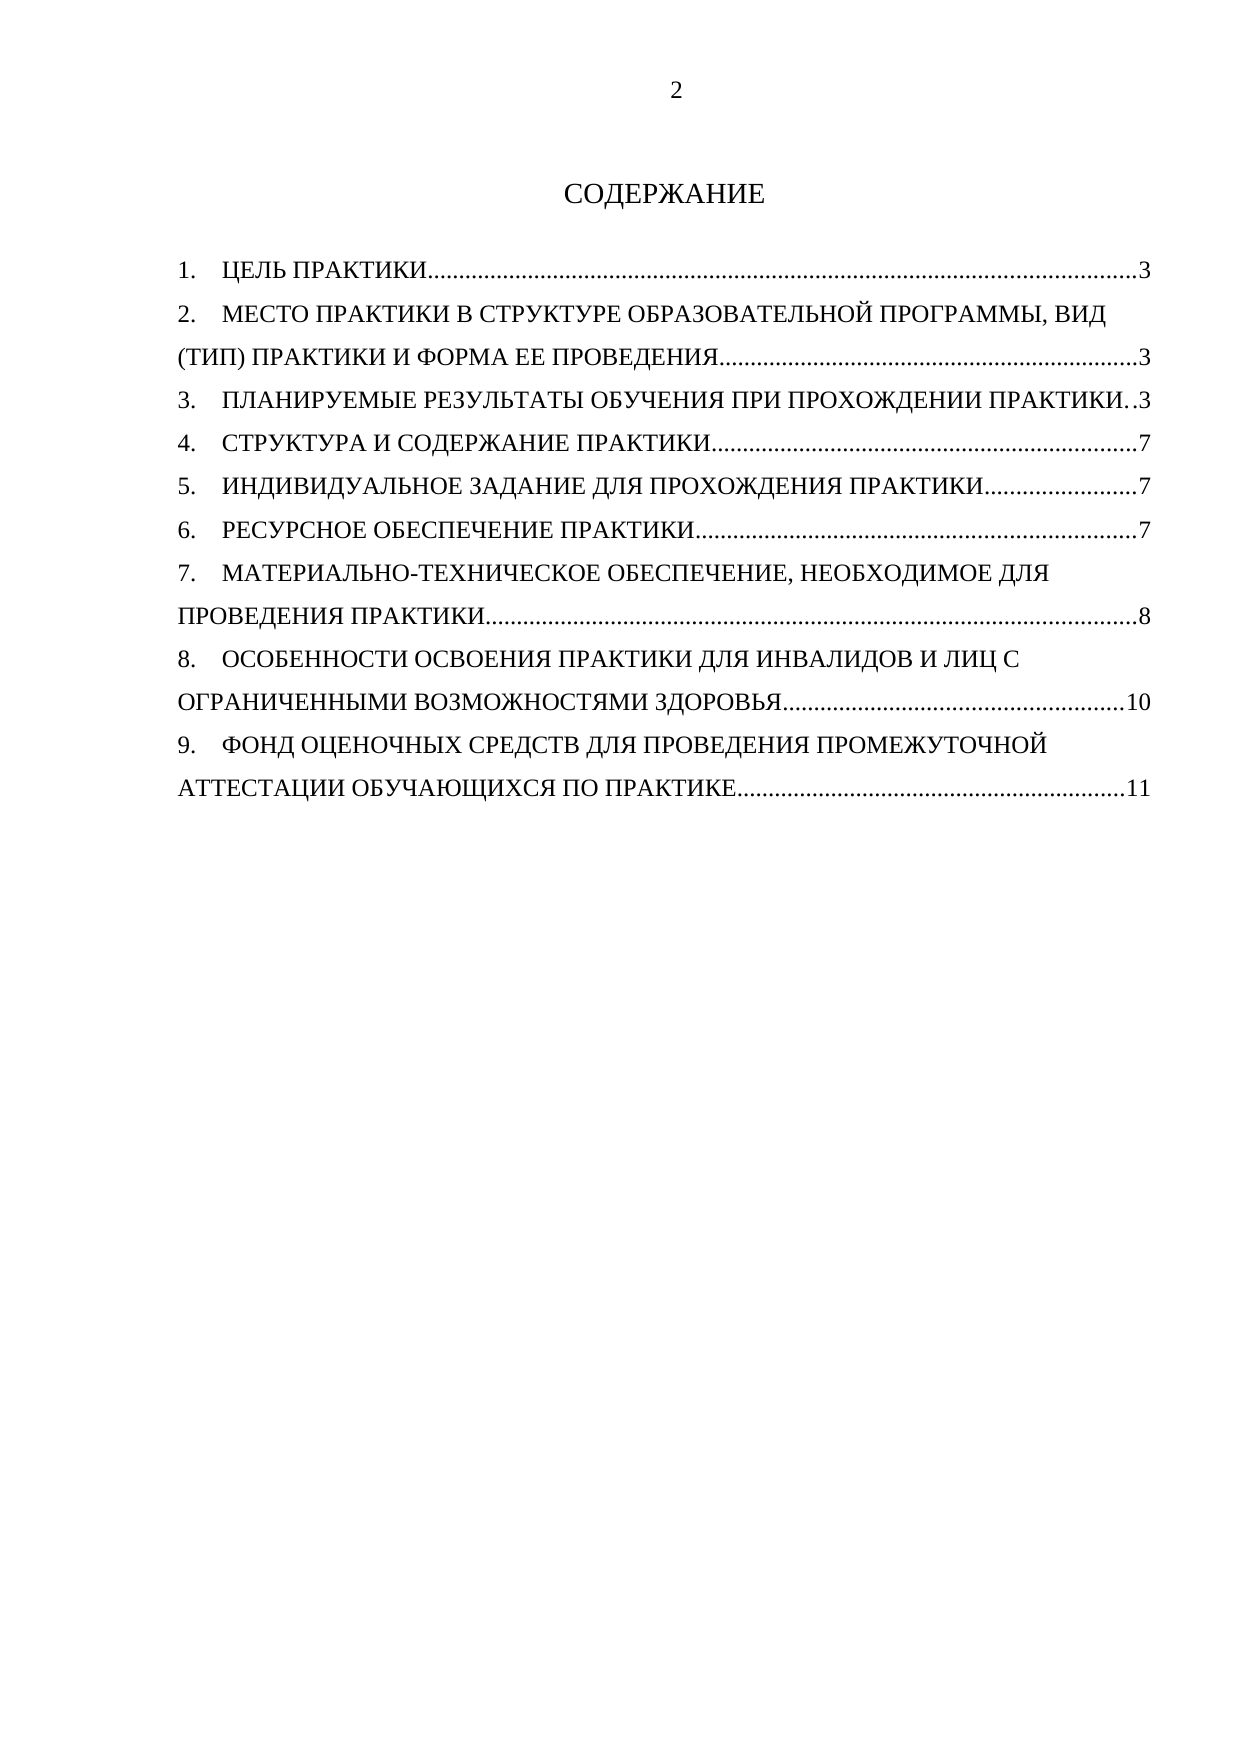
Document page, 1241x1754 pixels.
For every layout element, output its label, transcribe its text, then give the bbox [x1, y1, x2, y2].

text 3. ПЛАНИРУЕМЫЕ РЕЗУЛЬТАТЫ ОБУЧЕНИЯ ПРИ ПРОХОЖДЕНИИ ПРАКТИКИ 3 [177, 385, 1152, 414]
text 4. СТРУКТУРА И СОДЕРЖАНИЕ ПРАКТИКИ 7 [177, 428, 1152, 457]
text 7. МАТЕРИАЛЬНО-ТЕХНИЧЕСКОЕ ОБЕСПЕЧЕНИЕ, НЕОБХОДИМОЕ ДЛЯ ПРОВЕДЕНИЯ ПРАКТИКИ 8 [177, 558, 1152, 630]
text 9. ФОНД ОЦЕНОЧНЫХ СРЕДСТВ ДЛЯ ПРОВЕДЕНИЯ ПРОМЕЖУТОЧНОЙ АТТЕСТАЦИИ ОБУЧАЮЩИХСЯ ПО ПРАКТИКЕ 11 [177, 730, 1152, 802]
text СОДЕРЖАНИЕ [177, 176, 1152, 209]
text 6. РЕСУРСНОЕ ОБЕСПЕЧЕНИЕ ПРАКТИКИ 7 [177, 515, 1152, 543]
text 5. ИНДИВИДУАЛЬНОЕ ЗАДАНИЕ ДЛЯ ПРОХОЖДЕНИЯ ПРАКТИКИ 7 [177, 471, 1152, 500]
text 1. ЦЕЛЬ ПРАКТИКИ 3 [177, 256, 1152, 284]
text 2. МЕСТО ПРАКТИКИ В СТРУКТУРЕ ОБРАЗОВАТЕЛЬНОЙ ПРОГРАММЫ, ВИД (ТИП) ПРАКТИКИ И ФОРМА ЕЕ ПРОВЕДЕНИЯ 3 [177, 299, 1152, 371]
text 8. ОСОБЕННОСТИ ОСВОЕНИЯ ПРАКТИКИ ДЛЯ ИНВАЛИДОВ И ЛИЦ С ОГРАНИЧЕННЫМИ ВОЗМОЖНОСТЯМИ ЗДОРОВЬЯ 10 [177, 644, 1152, 716]
